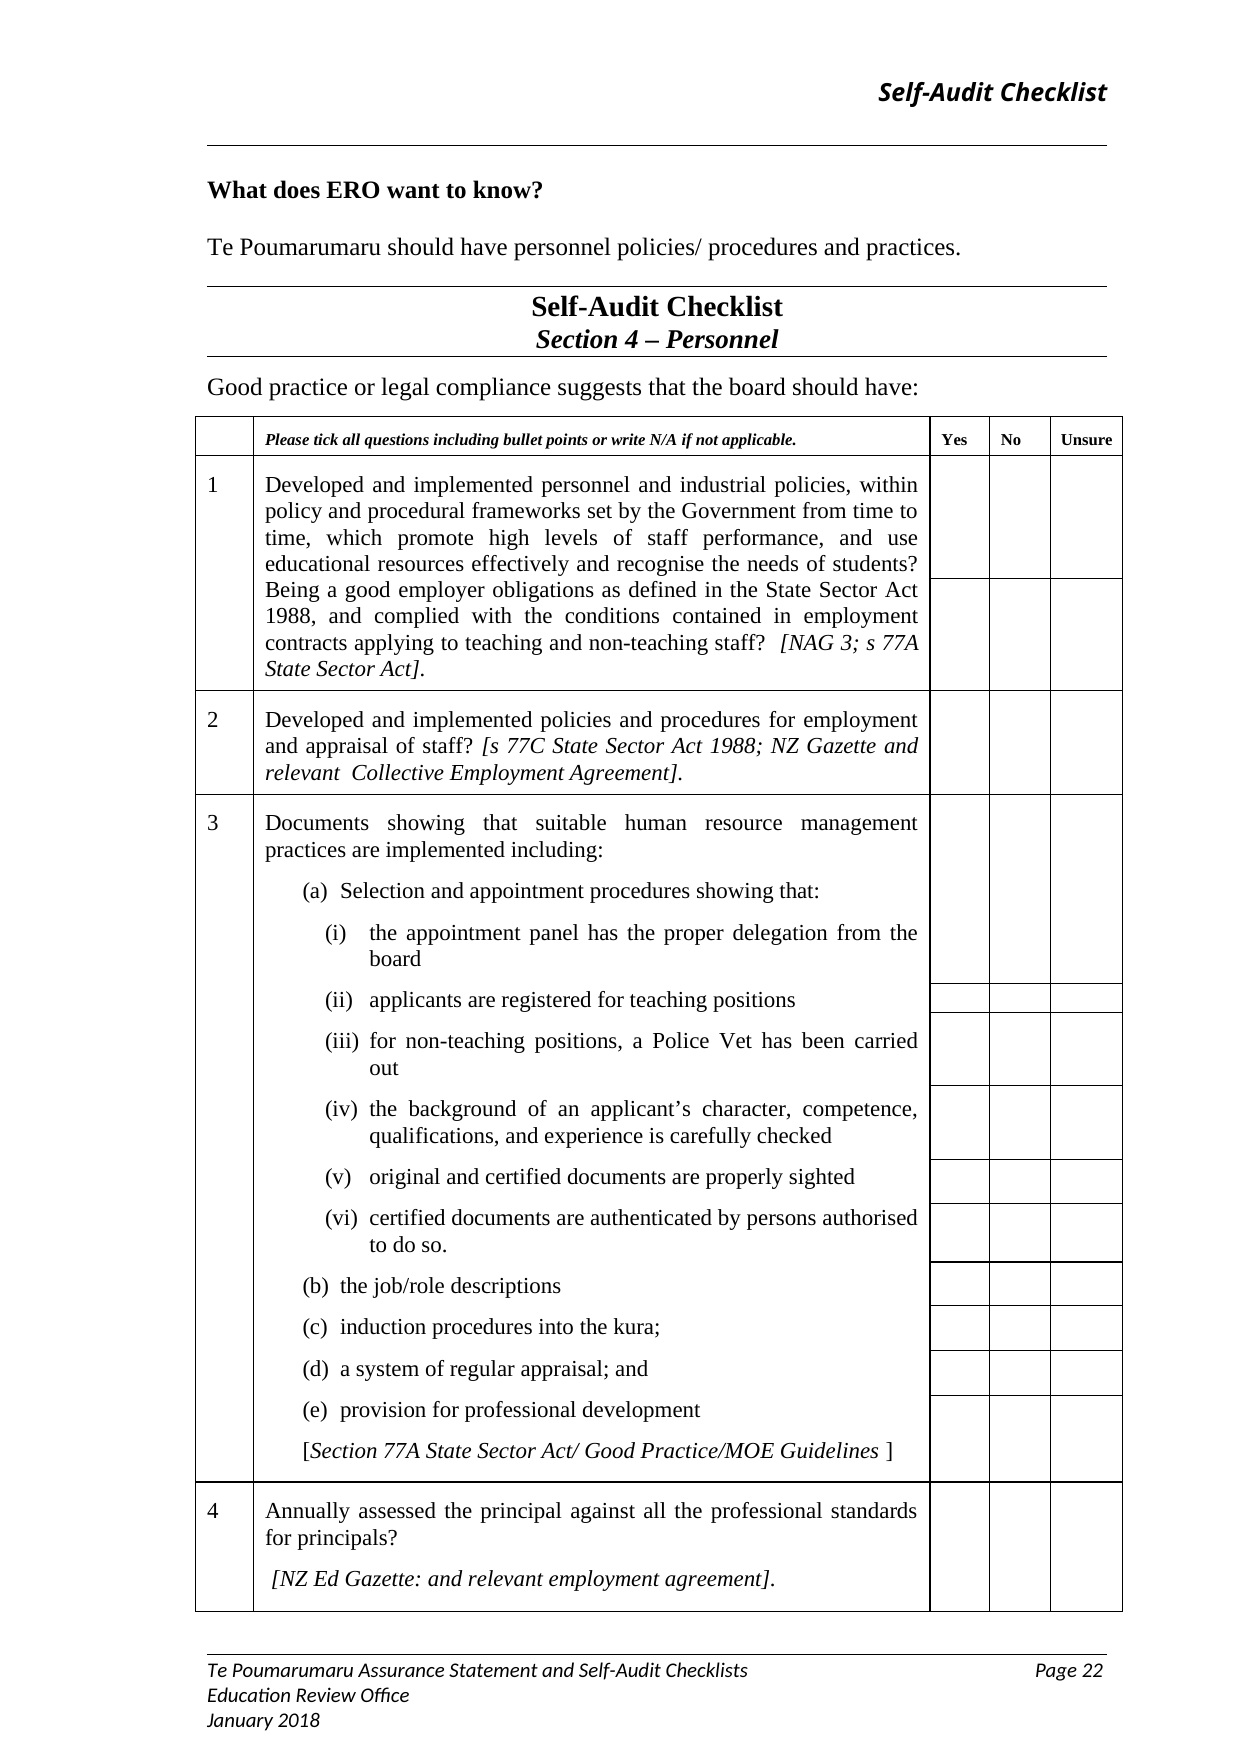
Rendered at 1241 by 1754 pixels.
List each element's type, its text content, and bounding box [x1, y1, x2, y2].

table_cell [990, 691, 1050, 793]
table_cell [931, 1013, 989, 1085]
table_cell [931, 1306, 989, 1350]
table_cell [931, 984, 989, 1012]
table_header Please tick all questions including bullet points or write N/A if not applicable. [254, 417, 929, 455]
table_header [196, 417, 253, 455]
table_cell [931, 579, 989, 690]
table_cell Developed and implemented policies and procedures for employment and appraisal of staff? [s 77C State Sector Act 1988; NZ Gazette and relevant Collective Employment Agreement]. [254, 691, 929, 793]
text Self-Audit Checklist Section 4 – Personnel [207, 287, 1107, 356]
table_cell [1051, 984, 1122, 1012]
table_cell [1051, 1483, 1122, 1611]
table_cell [1051, 1396, 1122, 1481]
table_cell [990, 456, 1050, 577]
table_cell [1051, 456, 1122, 577]
table_cell [931, 1204, 989, 1261]
table_cell [931, 1396, 989, 1481]
table_cell 2 [196, 691, 253, 793]
text Good practice or legal compliance suggests that the board should have: [207, 372, 1107, 401]
table_cell [1051, 1013, 1122, 1085]
table_cell Documents showing that suitable human resource management practices are implemented including: Selection and appointment procedures showing that: the appointment panel has the proper delegation from the board applicants are registered for teaching positions for non-teaching positions, a Police Vet has been carried out the background of an applicant’s character, competence, qualifications, and experience is carefully checked original and certified documents are properly sighted certified documents are authenticated by persons authorised to do so. the job/role descriptions induction procedures into the kura; a system of regular appraisal; and provision for professional development [Section 77A State Sector Act/ Good Practice/MOE Guidelines ] [254, 795, 929, 1481]
table_cell [990, 984, 1050, 1012]
table_cell 1 [196, 456, 253, 690]
table_cell [931, 691, 989, 793]
table_cell [990, 1396, 1050, 1481]
table_cell [1051, 1160, 1122, 1203]
table_cell [990, 1013, 1050, 1085]
table_cell 4 [196, 1483, 253, 1611]
table_cell [931, 1160, 989, 1203]
table_cell [931, 1263, 989, 1305]
table_cell [1051, 1306, 1122, 1350]
table_cell [990, 1483, 1050, 1611]
table_cell [990, 1306, 1050, 1350]
table_cell [990, 1204, 1050, 1261]
table_cell Developed and implemented personnel and industrial policies, within policy and procedural frameworks set by the Government from time to time, which promote high levels of staff performance, and use educational resources effectively and recognise the needs of students? Being a good employer obligations as defined in the State Sector Act 1988, and complied with the conditions contained in employment contracts applying to teaching and non-teaching staff? [NAG 3; s 77A State Sector Act]. [254, 456, 929, 690]
table_cell [1051, 795, 1122, 983]
table_header Unsure [1051, 417, 1122, 455]
table_cell [990, 1351, 1050, 1395]
table_cell [1051, 1351, 1122, 1395]
table_cell [931, 1483, 989, 1611]
table_cell [1051, 1263, 1122, 1305]
table_cell [1051, 579, 1122, 690]
table_cell [1051, 691, 1122, 793]
table_cell [990, 795, 1050, 983]
table_cell [990, 1263, 1050, 1305]
table_cell [931, 456, 989, 577]
table_cell [931, 1086, 989, 1159]
table_cell Annually assessed the principal against all the professional standards for principals? [NZ Ed Gazette: and relevant employment agreement]. [254, 1483, 929, 1611]
table_cell 3 [196, 795, 253, 1481]
text What does ERO want to know? [207, 175, 1107, 204]
table_cell [1051, 1204, 1122, 1261]
text Te Poumarumaru should have personnel policies/ procedures and practices. [207, 232, 1107, 261]
table_cell [990, 1086, 1050, 1159]
table_header Yes [931, 417, 989, 455]
table_cell [990, 579, 1050, 690]
table_cell [1051, 1086, 1122, 1159]
table_cell [931, 1351, 989, 1395]
table_cell [990, 1160, 1050, 1203]
table_cell [931, 795, 989, 983]
table_header No [990, 417, 1050, 455]
